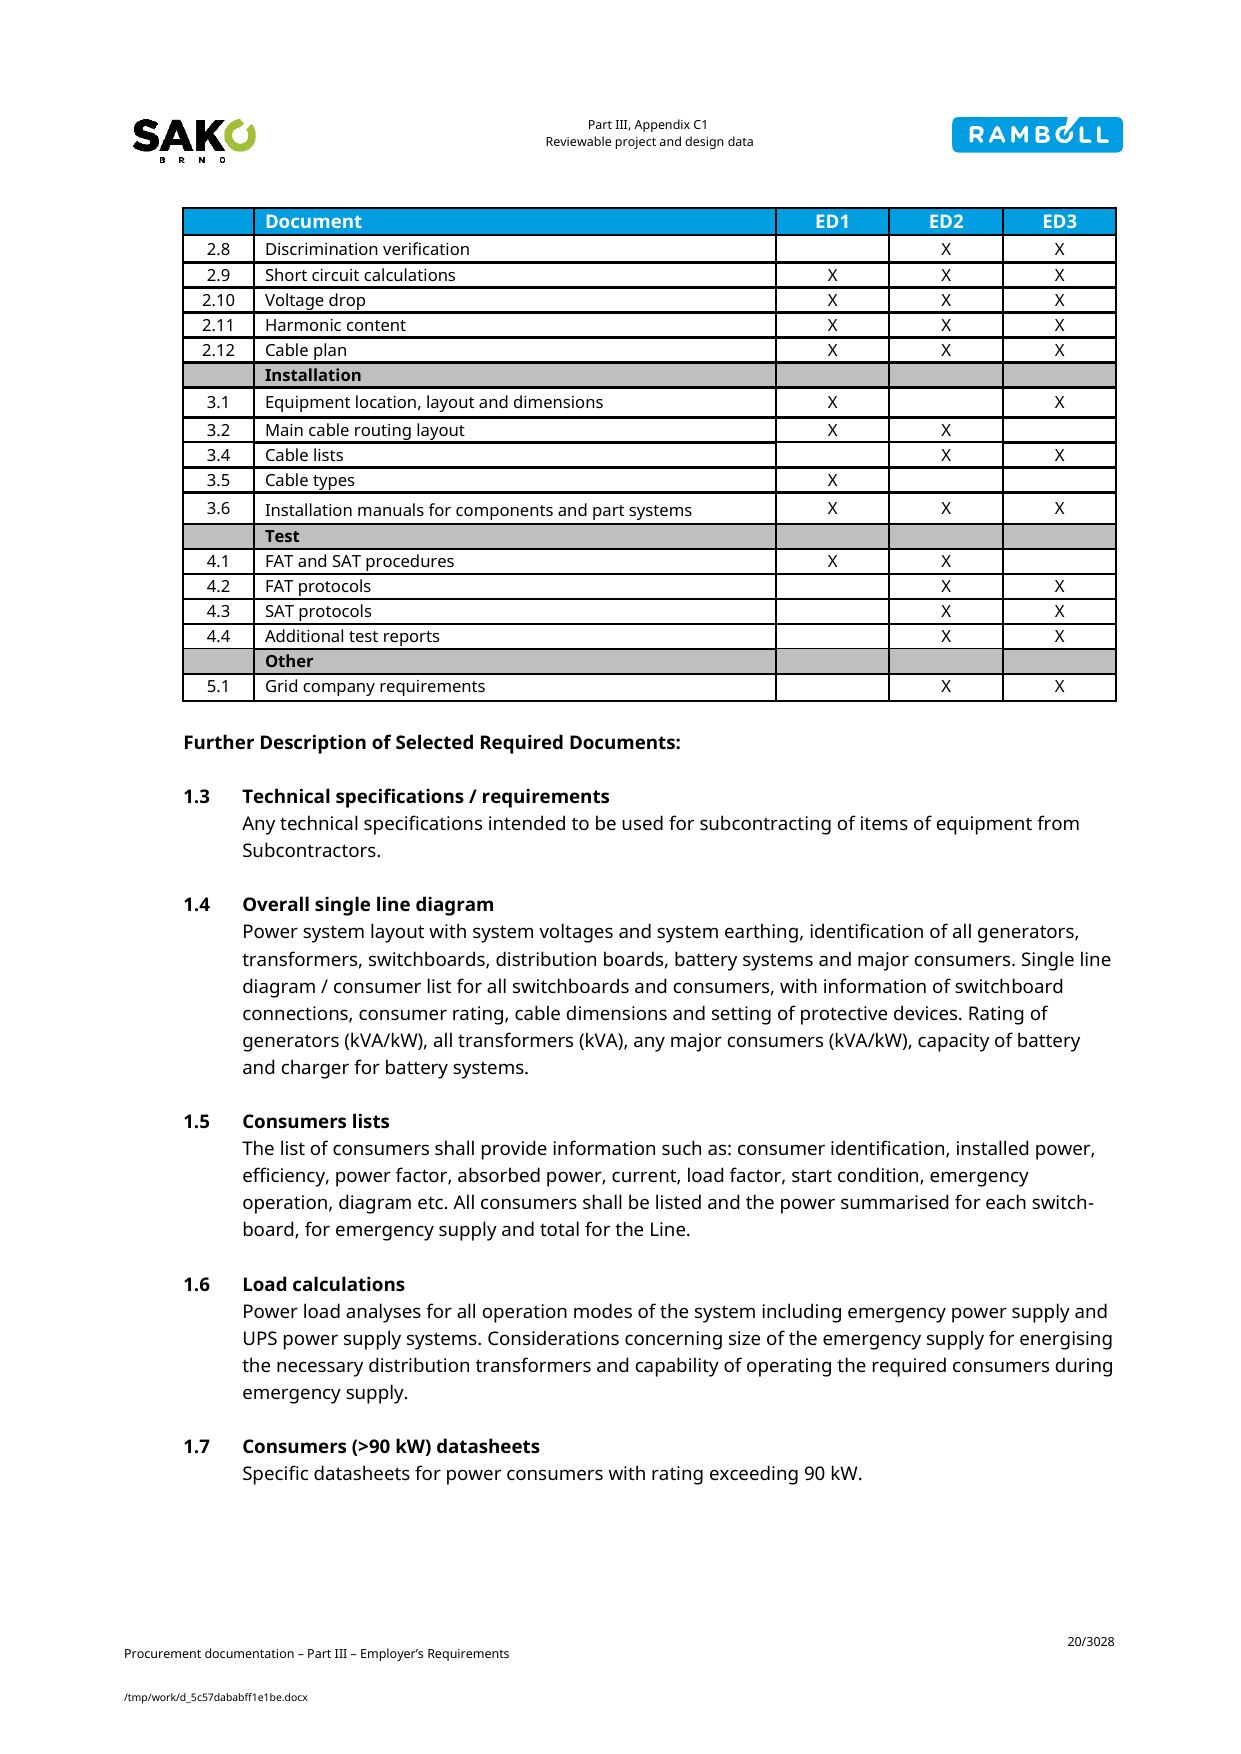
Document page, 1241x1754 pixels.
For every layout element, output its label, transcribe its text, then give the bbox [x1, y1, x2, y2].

table_cell X [777, 550, 888, 573]
table_cell X [890, 675, 1002, 700]
table_cell [1004, 469, 1115, 491]
table_cell X [777, 419, 888, 441]
table_cell 2.10 [184, 289, 253, 311]
table_cell [890, 364, 1002, 386]
table_cell [777, 625, 888, 648]
table_cell Harmonic content [255, 314, 775, 336]
table_cell Main cable routing layout [255, 419, 775, 441]
table_cell X [890, 419, 1002, 441]
table_cell X [890, 550, 1002, 573]
table_header Document [255, 209, 775, 234]
table_cell 2.9 [184, 264, 253, 286]
table_cell [890, 469, 1002, 491]
text Power system layout with system voltages and system earthing, identification of all generators, transformers, switchboards, distribution boards, battery systems and major consumers. Single line diagram / consumer list for all switchboards and consumers, with information of switchboard connections, consumer rating, cable dimensions and setting of protective devices. Rating of generators (kVA/kW), all transformers (kVA), any major consumers (kVA/kW), capacity of battery and charger for battery systems. [242, 917, 1116, 1080]
table_cell 3.6 [184, 494, 253, 523]
text The list of consumers shall provide information such as: consumer identification, installed power, efficiency, power factor, absorbed power, current, load factor, start condition, emergency operation, diagram etc. All consumers shall be listed and the power summarised for each switchboard, for emergency supply and total for the Line. [242, 1134, 1116, 1242]
table_cell [890, 389, 1002, 416]
table_cell [777, 236, 888, 261]
text 1.5 Consumers lists [183, 1107, 1116, 1134]
table_cell X [1004, 289, 1115, 311]
table_cell X [777, 339, 888, 361]
table_cell X [1004, 625, 1115, 648]
table_cell X [777, 494, 888, 523]
table_cell X [777, 264, 888, 286]
table_cell [777, 443, 888, 466]
table_cell [1004, 650, 1115, 673]
table_cell X [777, 314, 888, 336]
picture [132, 119, 256, 163]
text Further Description of Selected Required Documents: [183, 728, 1116, 755]
table_cell X [890, 600, 1002, 623]
table_cell 3.2 [184, 419, 253, 441]
table_cell X [890, 339, 1002, 361]
table_cell Voltage drop [255, 289, 775, 311]
table_cell [1004, 364, 1115, 386]
table_cell 4.2 [184, 575, 253, 598]
table_cell X [890, 494, 1002, 523]
table_cell X [1004, 389, 1115, 416]
table_cell X [1004, 494, 1115, 523]
table_cell X [890, 264, 1002, 286]
table_cell Equipment location, layout and dimensions [255, 389, 775, 416]
table_cell X [1004, 575, 1115, 598]
text 1.7 Consumers (>90 kW) datasheets [183, 1432, 1116, 1459]
table_cell X [1004, 339, 1115, 361]
text 1.3 Technical specifications / requirements [183, 782, 1116, 809]
table_cell Cable lists [255, 444, 775, 466]
table_cell 3.1 [184, 389, 253, 416]
table_cell X [1004, 444, 1115, 466]
table_cell FAT protocols [255, 575, 775, 598]
table_cell 4.3 [184, 600, 253, 623]
table_cell [184, 525, 253, 548]
table_cell [777, 575, 888, 598]
table_cell [777, 600, 888, 623]
table_cell X [1004, 236, 1115, 261]
table_cell X [890, 575, 1002, 598]
table_cell X [777, 389, 888, 416]
table_cell 2.8 [184, 236, 253, 261]
table_cell 5.1 [184, 675, 253, 700]
table_cell Cable types [255, 469, 775, 491]
table_cell X [890, 314, 1002, 336]
table_header ED1 [777, 209, 888, 234]
table_cell [184, 649, 253, 673]
table_cell Additional test reports [255, 625, 775, 648]
table_cell 3.5 [184, 469, 253, 491]
table_header ED2 [890, 209, 1002, 234]
table_cell Installation manuals for components and part systems [255, 494, 775, 523]
table_cell [1004, 550, 1115, 573]
text Any technical specifications intended to be used for subcontracting of items of equipment from Subcontractors. [242, 809, 1116, 863]
table_cell Cable plan [255, 339, 775, 361]
table_cell X [890, 236, 1002, 261]
table_cell [890, 649, 1002, 673]
table_cell X [890, 443, 1002, 466]
table_cell [1004, 525, 1115, 548]
table_cell [777, 649, 888, 673]
table_cell 2.11 [184, 314, 253, 336]
table_cell X [1004, 264, 1115, 286]
table_cell X [1004, 675, 1115, 700]
table_cell X [1004, 314, 1115, 336]
table_cell 3.4 [184, 443, 253, 466]
text 1.6 Load calculations [183, 1269, 1116, 1296]
table_header [184, 209, 253, 234]
text 1.4 Overall single line diagram [183, 890, 1116, 917]
table_cell X [777, 289, 888, 311]
table_cell X [890, 289, 1002, 311]
table_cell Other [255, 650, 775, 673]
table_cell X [777, 469, 888, 491]
table_cell [1004, 419, 1115, 441]
text Specific datasheets for power consumers with rating exceeding 90 kW. [242, 1459, 1116, 1486]
table_cell Grid company requirements [255, 675, 775, 700]
table_cell 4.1 [184, 550, 253, 573]
table_cell SAT protocols [255, 600, 775, 623]
table_cell 2.12 [184, 339, 253, 361]
table_header ED3 [1004, 209, 1115, 234]
table_cell 4.4 [184, 625, 253, 648]
table_cell [777, 364, 888, 386]
table_cell [777, 525, 888, 548]
table_cell [890, 525, 1002, 548]
text Power load analyses for all operation modes of the system including emergency power supply and UPS power supply systems. Considerations concerning size of the emergency supply for energising the necessary distribution transformers and capability of operating the required consumers during emergency supply. [242, 1296, 1116, 1405]
table_cell FAT and SAT procedures [255, 550, 775, 573]
table_cell X [1004, 600, 1115, 623]
table_cell [777, 675, 888, 700]
table_cell Installation [255, 364, 775, 386]
table_cell Test [255, 525, 775, 548]
table_cell Discrimination verification [255, 236, 775, 261]
table_cell [184, 364, 253, 386]
table_cell X [890, 625, 1002, 648]
table_cell Short circuit calculations [255, 264, 775, 286]
